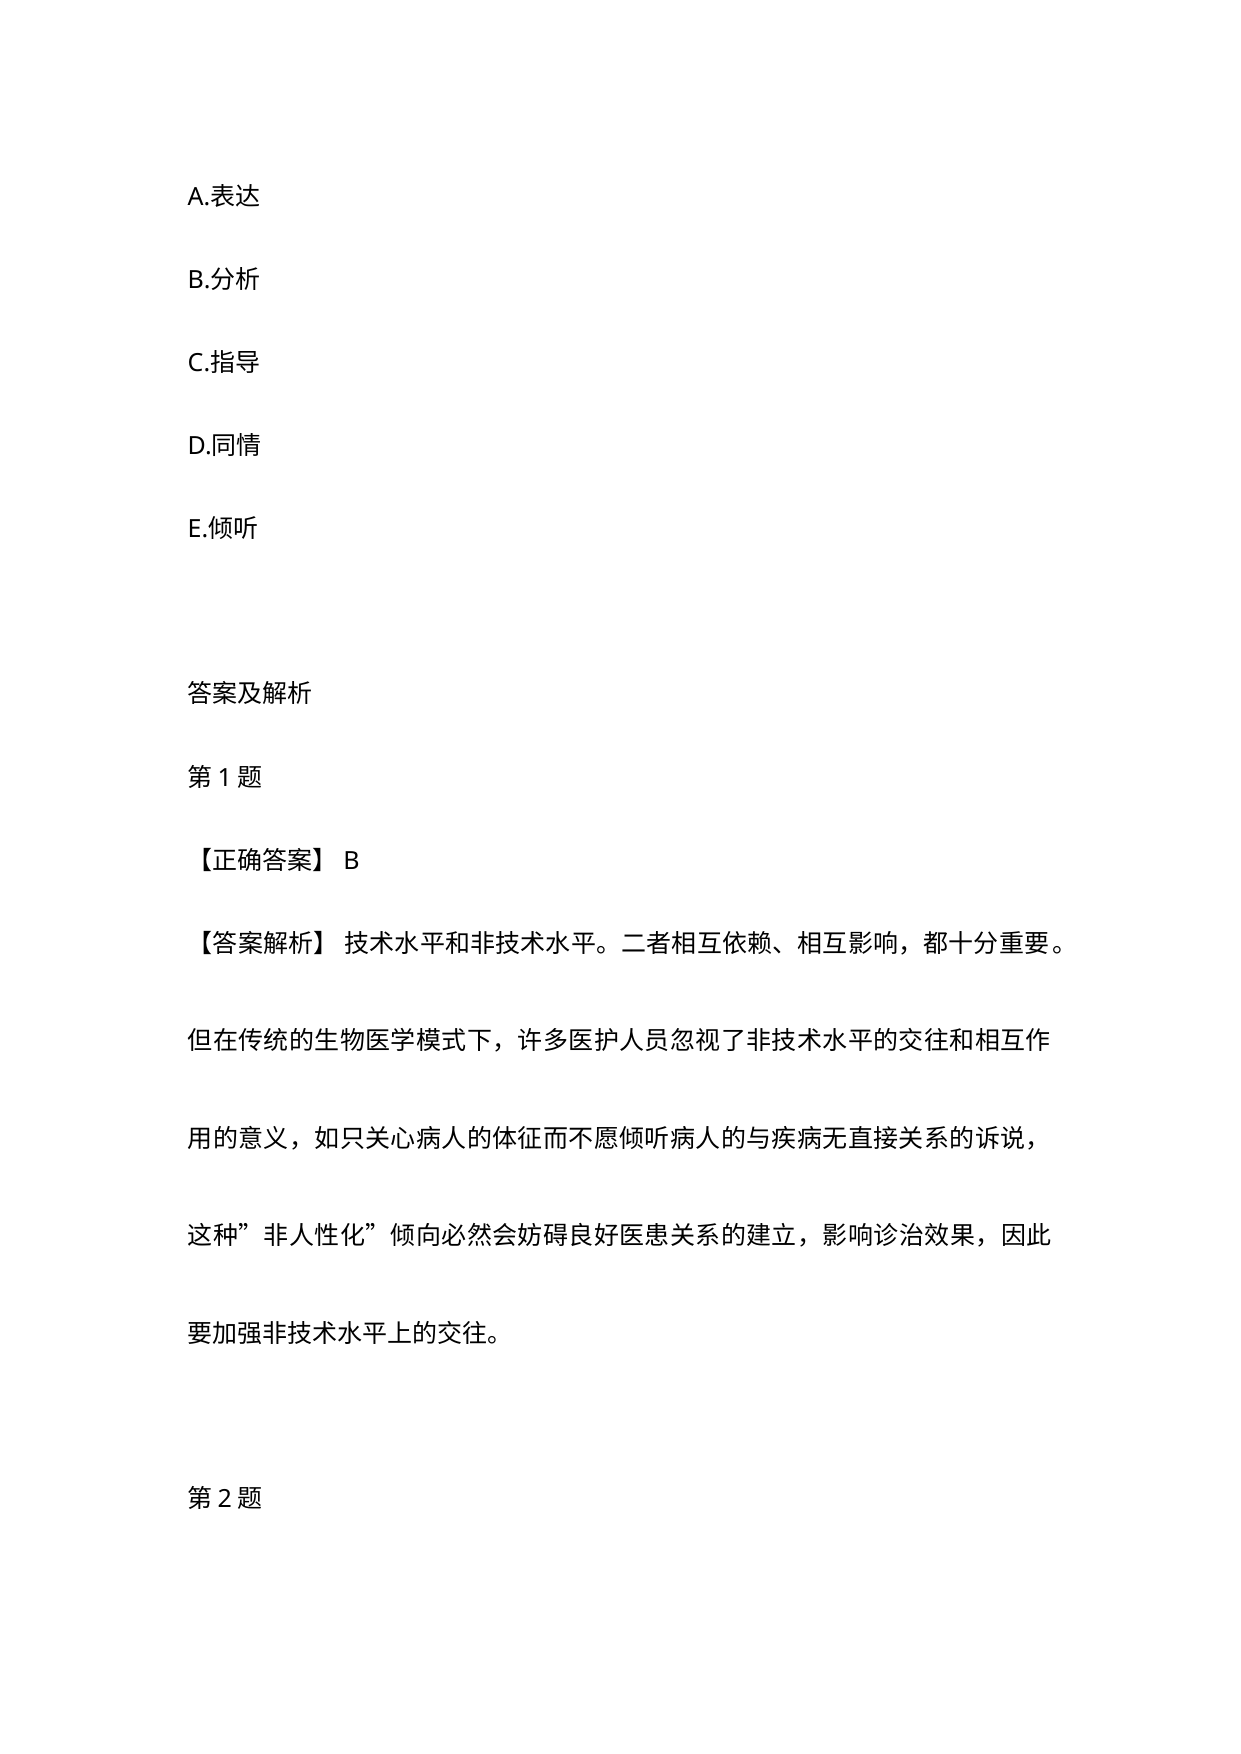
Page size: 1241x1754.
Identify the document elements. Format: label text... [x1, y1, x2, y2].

text 第1题 [187, 743, 1053, 808]
text B.分析 [187, 245, 1053, 310]
text A.表达 [187, 162, 1053, 227]
text 【正确答案】 B [187, 826, 1053, 891]
text 答案及解析 [187, 659, 1053, 724]
text C.指导 [187, 328, 1053, 393]
text 第2题 [187, 1464, 1053, 1529]
text 【答案解析】 技术水平和非技术水平。二者相互依赖、相互影响，都十分重要。但在传统的生物医学模式下，许多医护人员忽视了非技术水平的交往和相互作用的意义，如只关心病人的体征而不愿倾听病人的与疾病无直接关系的诉说，这种”非人性化”倾向必然会妨碍良好医患关系的建立，影响诊治效果，因此要加强非技术水平上的交往。 [187, 909, 1053, 1364]
text E.倾听 [187, 494, 1053, 559]
text D.同情 [187, 411, 1053, 476]
